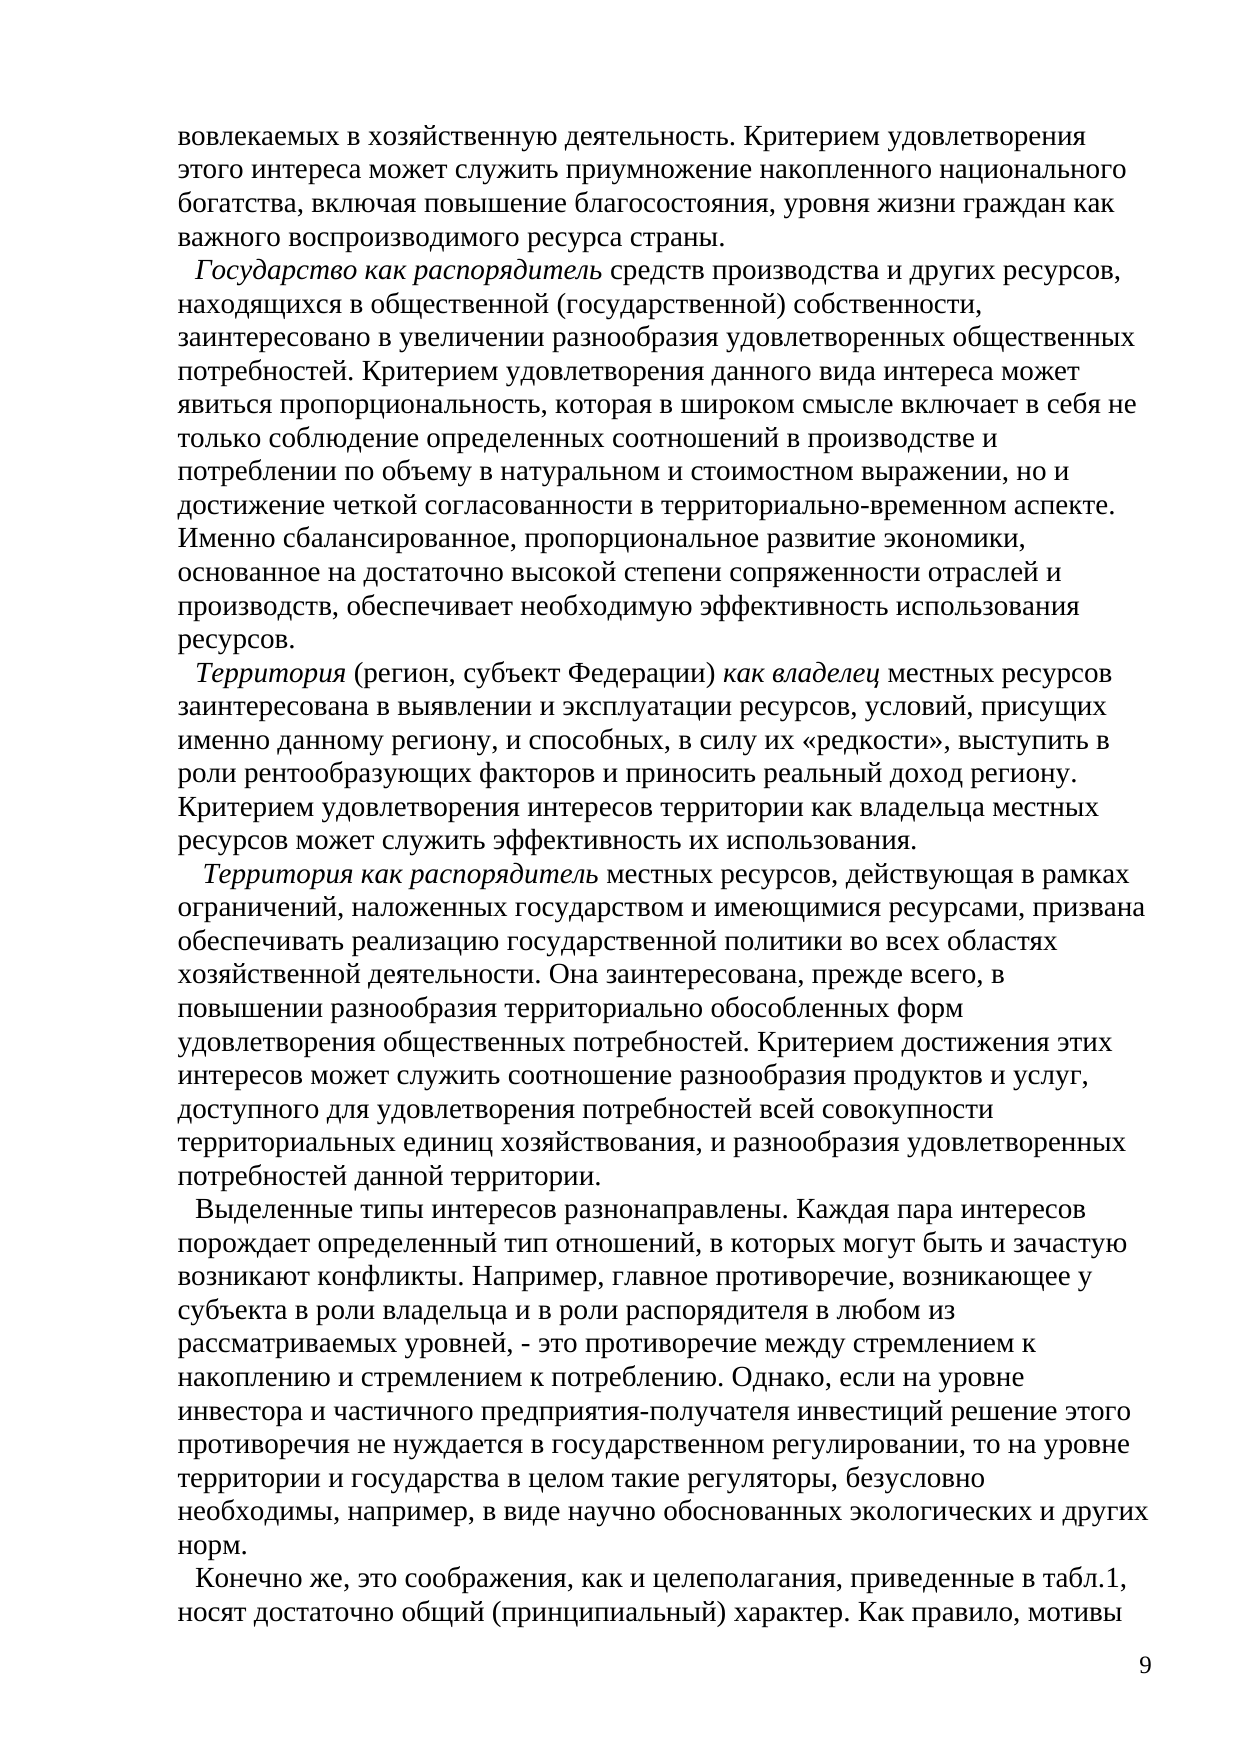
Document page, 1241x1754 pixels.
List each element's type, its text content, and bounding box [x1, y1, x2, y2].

text Выделенные типы интересов разнонаправлены. Каждая пара интересов порождает определенный тип отношений, в которых могут быть и зачастую возникают конфликты. Например, главное противоречие, возникающее у субъекта в роли владельца и в роли распорядителя в любом из рассматриваемых уровней, - это противоречие между стремлением к накоплению и стремлением к потреблению. Однако, если на уровне инвестора и частичного предприятия-получателя инвестиций решение этого противоречия не нуждается в государственном регулировании, то на уровне территории и государства в целом такие регуляторы, безусловно необходимы, например, в виде научно обоснованных экологических и других норм. [177, 1191, 1152, 1560]
text Территория как распорядитель местных ресурсов, действующая в рамках ограничений, наложенных государством и имеющимися ресурсами, призвана обеспечивать реализацию государственной политики во всех областях хозяйственной деятельности. Она заинтересована, прежде всего, в повышении разнообразия территориально обособленных форм удовлетворения общественных потребностей. Критерием достижения этих интересов может служить соотношение разнообразия продуктов и услуг, доступного для удовлетворения потребностей всей совокупности территориальных единиц хозяйствования, и разнообразия удовлетворенных потребностей данной территории. [177, 856, 1152, 1191]
text Государство как распорядитель средств производства и других ресурсов, находящихся в общественной (государственной) собственности, заинтересовано в увеличении разнообразия удовлетворенных общественных потребностей. Критерием удовлетворения данного вида интереса может явиться пропорциональность, которая в широком смысле включает в себя не только соблюдение определенных соотношений в производстве и потреблении по объему в натуральном и стоимостном выражении, но и достижение четкой согласованности в территориально-временном аспекте. Именно сбалансированное, пропорциональное развитие экономики, основанное на достаточно высокой степени сопряженности отраслей и производств, обеспечивает необходимую эффективность использования ресурсов. [177, 252, 1152, 655]
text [177, 118, 1152, 252]
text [177, 1560, 1152, 1627]
text Территория (регион, субъект Федерации) как владелец местных ресурсов заинтересована в выявлении и эксплуатации ресурсов, условий, присущих именно данному региону, и способных, в силу их «редкости», выступить в роли рентообразующих факторов и приносить реальный доход региону. Критерием удовлетворения интересов территории как владельца местных ресурсов может служить эффективность их использования. [177, 655, 1152, 856]
